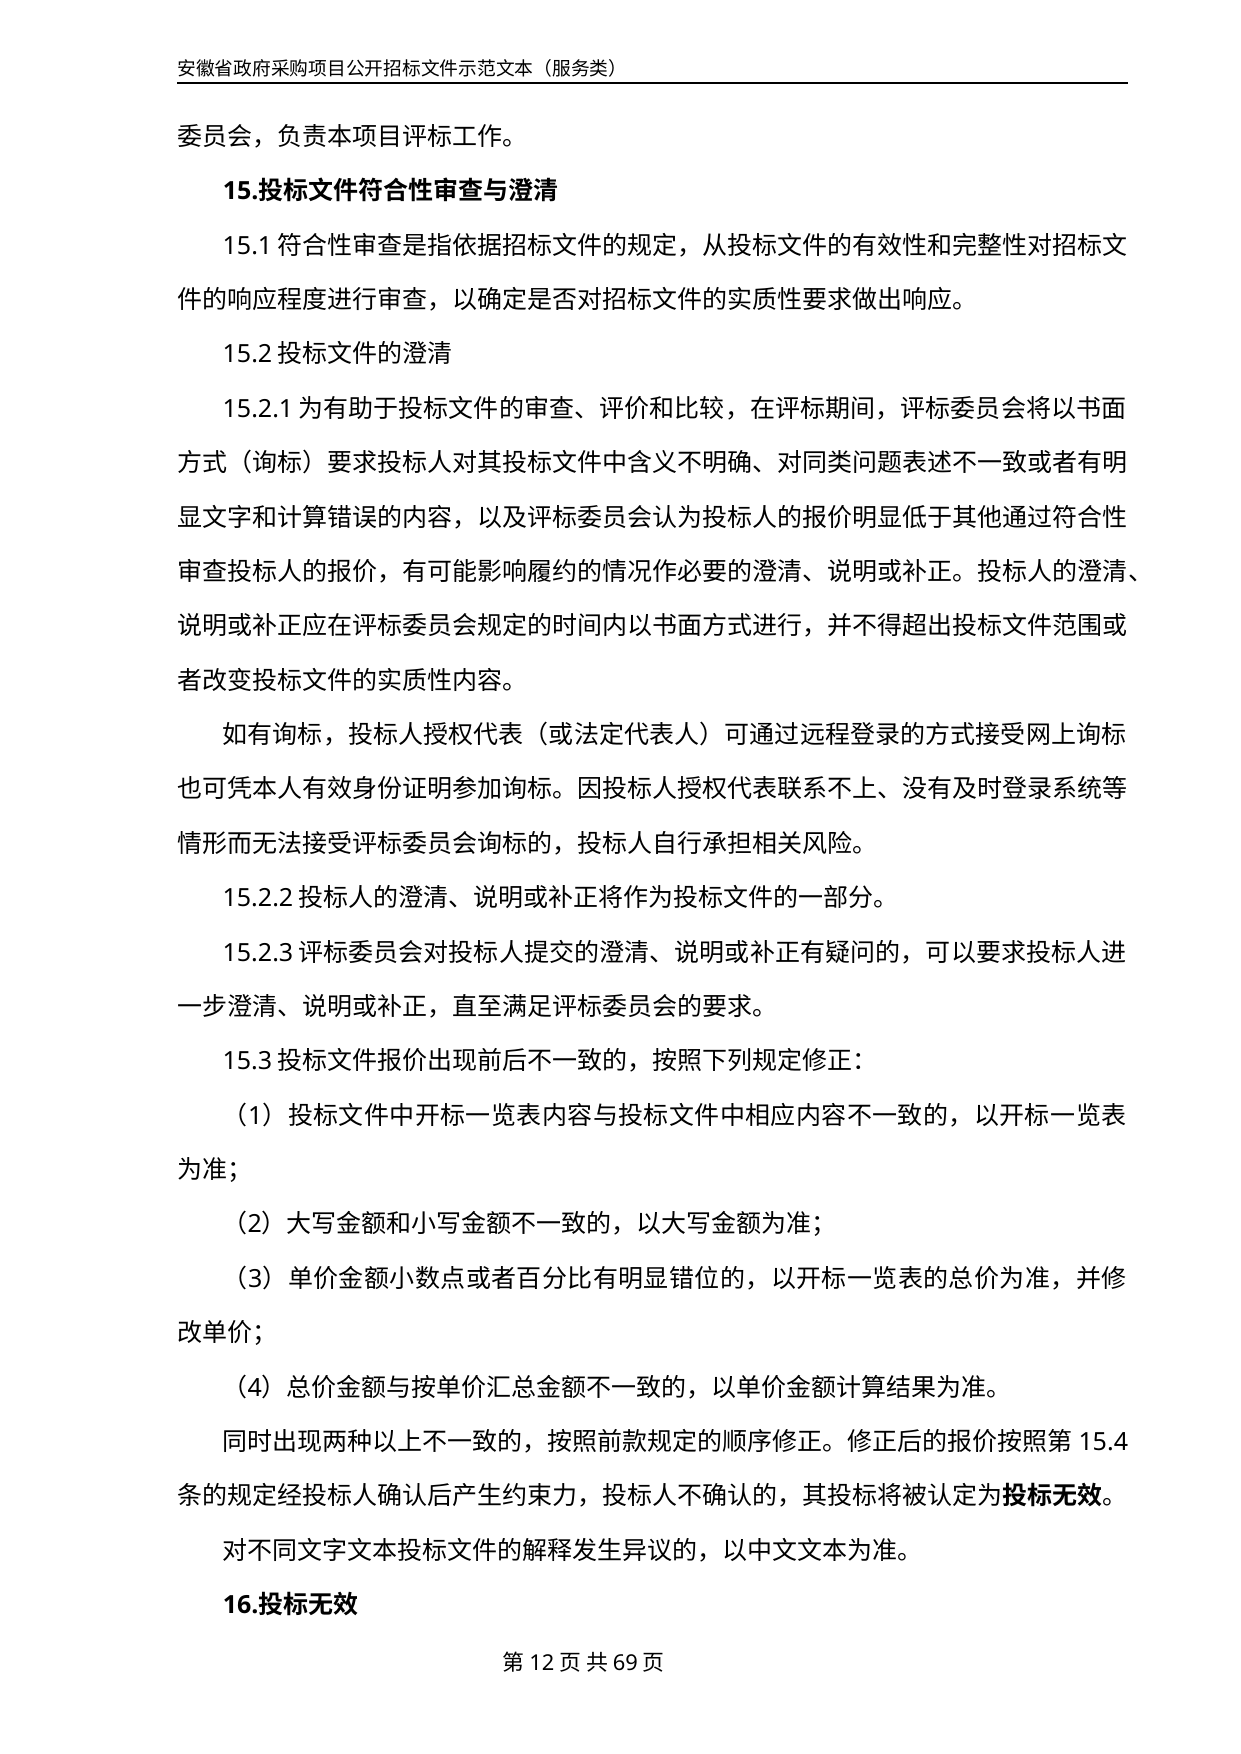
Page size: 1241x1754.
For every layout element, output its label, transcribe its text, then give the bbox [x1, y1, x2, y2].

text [177, 116, 1128, 153]
text （3）单价金额小数点或者百分比有明显错位的，以开标一览表的总价为准，并修改单价； [177, 1258, 1128, 1349]
text 15.1符合性审查是指依据招标文件的规定，从投标文件的有效性和完整性对招标文件的响应程度进行审查，以确定是否对招标文件的实质性要求做出响应。 [177, 225, 1128, 316]
text 15.3投标文件报价出现前后不一致的，按照下列规定修正： [177, 1041, 1128, 1077]
text （1）投标文件中开标一览表内容与投标文件中相应内容不一致的，以开标一览表为准； [177, 1095, 1128, 1186]
text （2）大写金额和小写金额不一致的，以大写金额为准； [177, 1204, 1128, 1240]
text 同时出现两种以上不一致的，按照前款规定的顺序修正。修正后的报价按照第15.4条的规定经投标人确认后产生约束力，投标人不确认的，其投标将被认定为投标无效。 [177, 1421, 1128, 1512]
text 15.2.3评标委员会对投标人提交的澄清、说明或补正有疑问的，可以要求投标人进一步澄清、说明或补正，直至满足评标委员会的要求。 [177, 932, 1128, 1023]
text 如有询标，投标人授权代表（或法定代表人）可通过远程登录的方式接受网上询标，也可凭本人有效身份证明参加询标。因投标人授权代表联系不上、没有及时登录系统等情形而无法接受评标委员会询标的，投标人自行承担相关风险。 [177, 714, 1128, 859]
text 15.2.2投标人的澄清、说明或补正将作为投标文件的一部分。 [177, 878, 1128, 914]
text 16.投标无效 [177, 1584, 1128, 1621]
text 15.2.1为有助于投标文件的审查、评价和比较，在评标期间，评标委员会将以书面方式（询标）要求投标人对其投标文件中含义不明确、对同类问题表述不一致或者有明显文字和计算错误的内容，以及评标委员会认为投标人的报价明显低于其他通过符合性审查投标人的报价，有可能影响履约的情况作必要的澄清、说明或补正。投标人的澄清、说明或补正应在评标委员会规定的时间内以书面方式进行，并不得超出投标文件范围或者改变投标文件的实质性内容。 [177, 388, 1128, 696]
text （4）总价金额与按单价汇总金额不一致的，以单价金额计算结果为准。 [177, 1367, 1128, 1403]
text 15.2投标文件的澄清 [177, 334, 1128, 370]
text 对不同文字文本投标文件的解释发生异议的，以中文文本为准。 [177, 1530, 1128, 1566]
text 15.投标文件符合性审查与澄清 [177, 171, 1128, 207]
